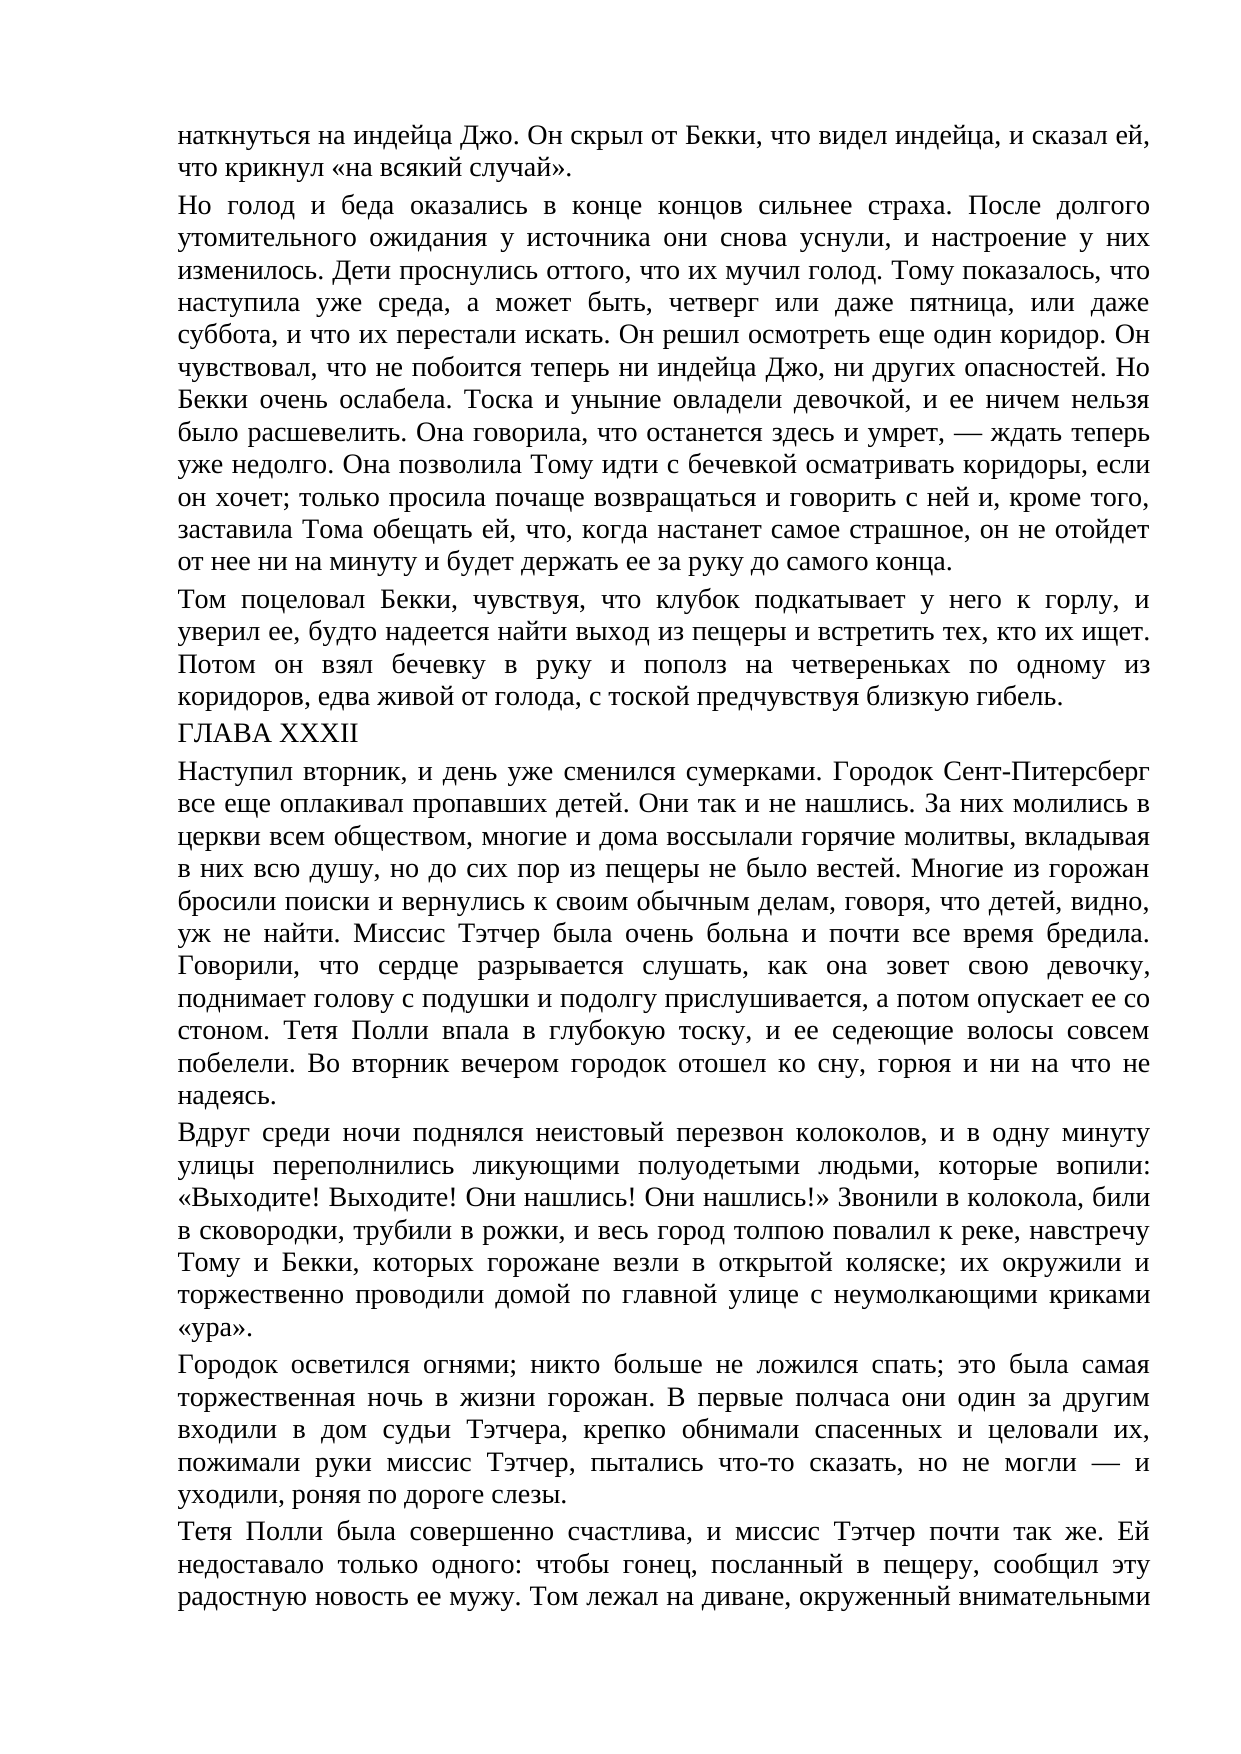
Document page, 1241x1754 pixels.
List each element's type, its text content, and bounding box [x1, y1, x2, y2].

text ГЛАВА XXXII [177, 717, 1152, 749]
text Наступил вторник, и день уже сменился сумерками. Городок Сент-Питерсберг все еще оплакивал пропавших детей. Они так и не нашлись. За них молились в церкви всем обществом, многие и дома воссылали горячие молитвы, вкладывая в них всю душу, но до сих пор из пещеры не было вестей. Многие из горожан бросили поиски и вернулись к своим обычным делам, говоря, что детей, видно, уж не найти. Миссис Тэтчер была очень больна и почти все время бредила. Говорили, что сердце разрывается слушать, как она зовет свою девочку, поднимает голову с подушки и подолгу прислушивается, а потом опускает ее со стоном. Тетя Полли впала в глубокую тоску, и ее седеющие волосы совсем побелели. Во вторник вечером городок отошел ко сну, горюя и ни на что не надеясь. [177, 754, 1152, 1110]
text Но голод и беда оказались в конце концов сильнее страха. После долгого утомительного ожидания у источника они снова уснули, и настроение у них изменилось. Дети проснулись оттого, что их мучил голод. Тому показалось, что наступила уже среда, а может быть, четверг или даже пятница, или даже суббота, и что их перестали искать. Он решил осмотреть еще один коридор. Он чувствовал, что не побоится теперь ни индейца Джо, ни других опасностей. Но Бекки очень ослабела. Тоска и уныние овладели девочкой, и ее ничем нельзя было расшевелить. Она говорила, что останется здесь и умрет, — ждать теперь уже недолго. Она позволила Тому идти с бечевкой осматривать коридоры, если он хочет; только просила почаще возвращаться и говорить с ней и, кроме того, заставила Тома обещать ей, что, когда настанет самое страшное, он не отойдет от нее ни на минуту и будет держать ее за руку до самого конца. [177, 188, 1152, 577]
text Том поцеловал Бекки, чувствуя, что клубок подкатывает у него к горлу, и уверил ее, будто надеется найти выход из пещеры и встретить тех, кто их ищет. Потом он взял бечевку в руку и пополз на четвереньках по одному из коридоров, едва живой от голода, с тоской предчувствуя близкую гибель. [177, 582, 1152, 711]
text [177, 118, 1152, 183]
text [177, 1514, 1152, 1612]
text Вдруг среди ночи поднялся неистовый перезвон колоколов, и в одну минуту улицы переполнились ликующими полуодетыми людьми, которые вопили: «Выходите! Выходите! Они нашлись! Они нашлись!» Звонили в колокола, били в сковородки, трубили в рожки, и весь город толпою повалил к реке, навстречу Тому и Бекки, которых горожане везли в открытой коляске; их окружили и торжественно проводили домой по главной улице с неумолкающими криками «ура». [177, 1116, 1152, 1342]
text Городок осветился огнями; никто больше не ложился спать; это была самая торжественная ночь в жизни горожан. В первые полчаса они один за другим входили в дом судьи Тэтчера, крепко обнимали спасенных и целовали их, пожимали руки миссис Тэтчер, пытались что-то сказать, но не могли — и уходили, роняя по дороге слезы. [177, 1347, 1152, 1509]
